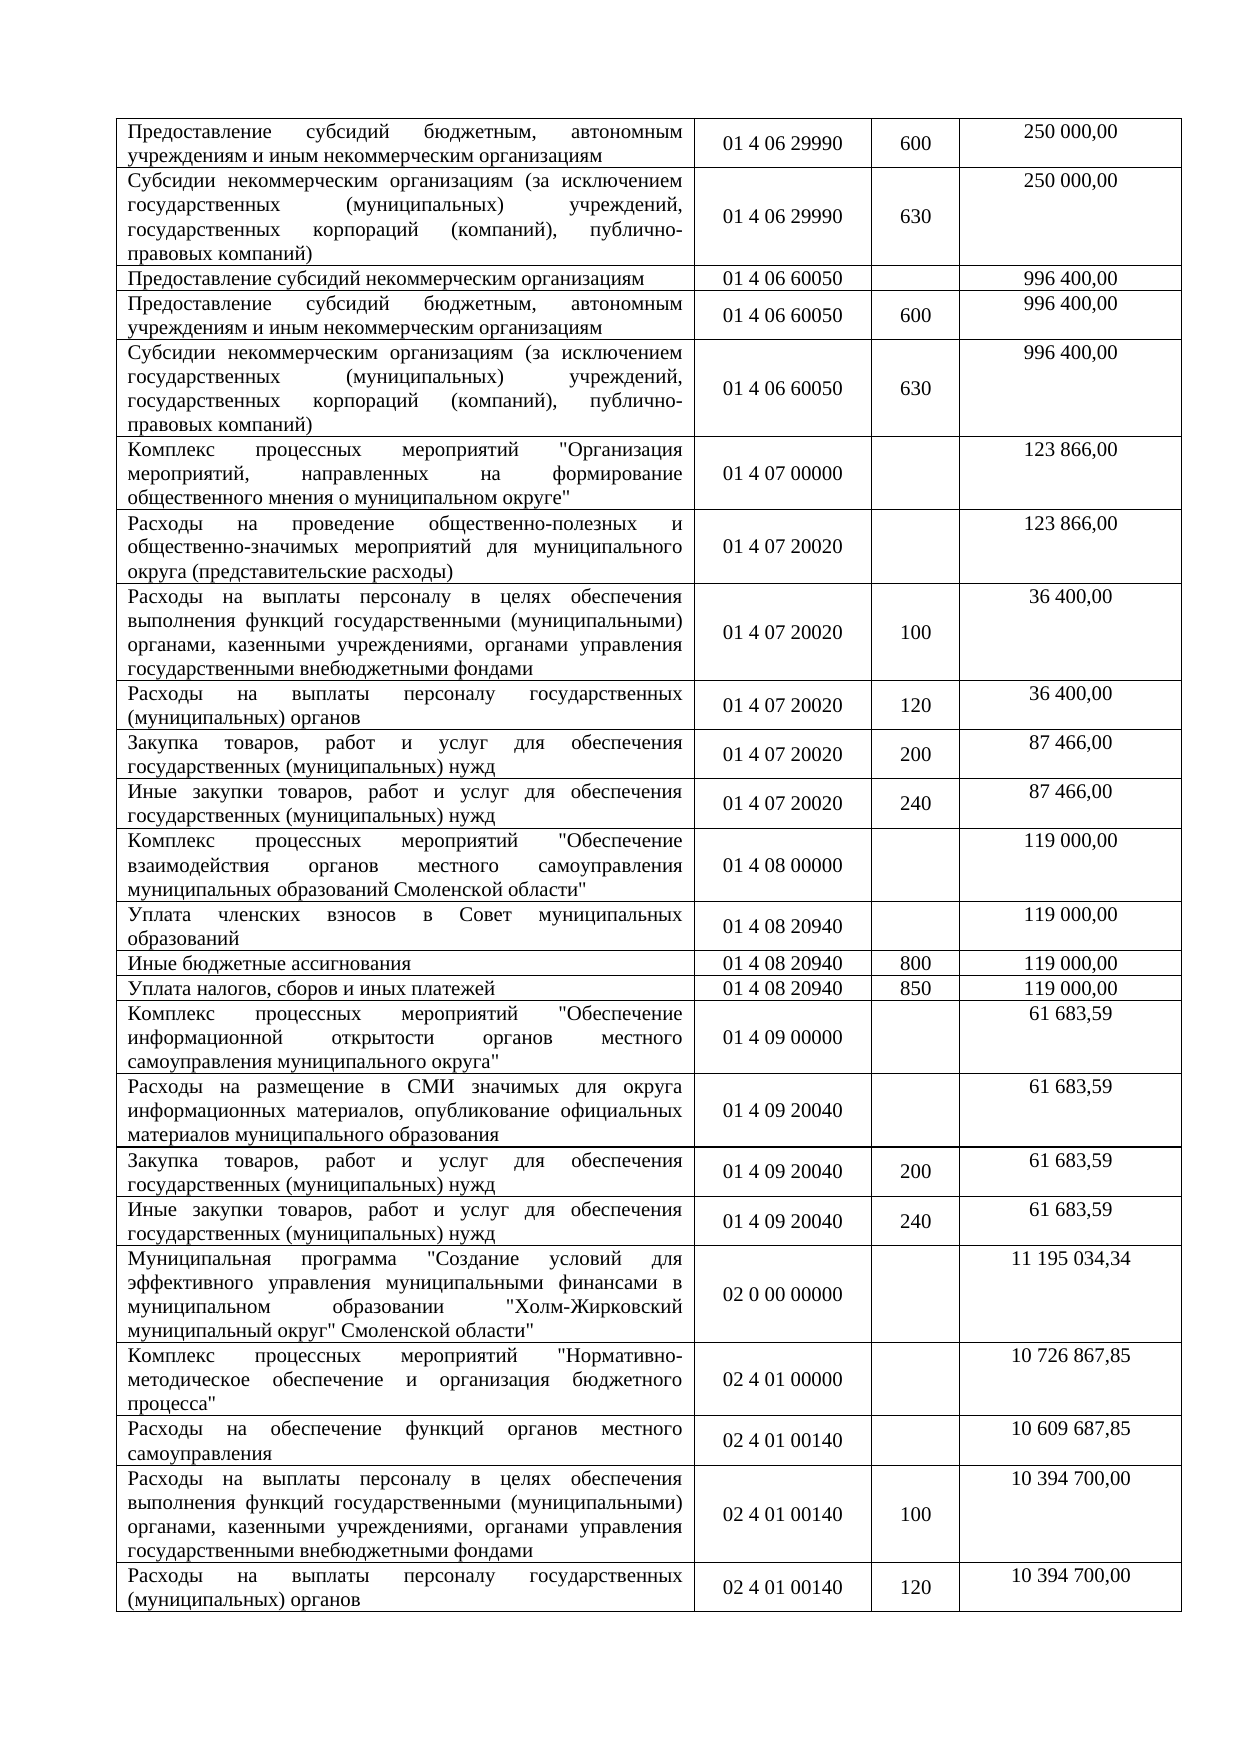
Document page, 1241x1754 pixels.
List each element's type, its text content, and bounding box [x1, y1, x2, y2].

table_cell Комплекс процессных мероприятий "Обеспечение взаимодействия органов местного самоуправления муниципальных образований Смоленской области" [117, 829, 694, 901]
table_cell 850 [872, 976, 959, 1000]
table_cell 01 4 07 20020 [695, 730, 871, 778]
table_cell 200 [872, 730, 959, 778]
table_cell Иные бюджетные ассигнования [117, 951, 694, 975]
table_cell 01 4 07 20020 [695, 510, 871, 583]
table_cell 10 609 687,85 [960, 1416, 1181, 1464]
table_cell 600 [872, 119, 959, 167]
table_cell Комплекс процессных мероприятий "Организация мероприятий, направленных на формирование общественного мнения о муниципальном округе" [117, 437, 694, 509]
table_cell Уплата налогов, сборов и иных платежей [117, 976, 694, 1000]
table_cell Предоставление субсидий бюджетным, автономным учреждениям и иным некоммерческим организациям [117, 291, 694, 339]
table_cell 119 000,00 [960, 976, 1181, 1000]
table_cell 100 [872, 1466, 959, 1562]
table_cell [872, 1343, 959, 1415]
table_cell 01 4 08 00000 [695, 829, 871, 901]
table_cell Муниципальная программа "Создание условий для эффективного управления муниципальными финансами в муниципальном образовании "Холм-Жирковский муниципальный округ" Смоленской области" [117, 1246, 694, 1342]
table_cell 61 683,59 [960, 1148, 1181, 1196]
table_cell 02 4 01 00000 [695, 1343, 871, 1415]
table_cell 61 683,59 [960, 1074, 1181, 1146]
table_cell 630 [872, 168, 959, 264]
table_cell 01 4 08 20940 [695, 951, 871, 975]
table_cell 61 683,59 [960, 1197, 1181, 1245]
table_cell 123 866,00 [960, 510, 1181, 583]
table_cell Субсидии некоммерческим организациям (за исключением государственных (муниципальных) учреждений, государственных корпораций (компаний), публично-правовых компаний) [117, 168, 694, 264]
table_cell 10 394 700,00 [960, 1466, 1181, 1562]
table_cell [872, 1074, 959, 1146]
table_cell [872, 266, 959, 290]
table_cell [872, 829, 959, 901]
table_cell Расходы на проведение общественно-полезных и общественно-значимых мероприятий для муниципального округа (представительские расходы) [117, 510, 694, 583]
table_cell Расходы на размещение в СМИ значимых для округа информационных материалов, опубликование официальных материалов муниципального образования [117, 1074, 694, 1146]
table_cell 01 4 06 60050 [695, 340, 871, 436]
table_cell Расходы на обеспечение функций органов местного самоуправления [117, 1416, 694, 1464]
table_cell 36 400,00 [960, 681, 1181, 729]
table_cell 996 400,00 [960, 291, 1181, 339]
table_cell 996 400,00 [960, 340, 1181, 436]
table_cell 01 4 07 20020 [695, 681, 871, 729]
table_cell [872, 1246, 959, 1342]
table_cell 01 4 06 29990 [695, 168, 871, 264]
table_cell [872, 1416, 959, 1464]
table_cell 996 400,00 [960, 266, 1181, 290]
table_cell 01 4 06 60050 [695, 291, 871, 339]
table_cell 02 4 01 00140 [695, 1416, 871, 1464]
table_cell 123 866,00 [960, 437, 1181, 509]
table_cell 87 466,00 [960, 730, 1181, 778]
table_cell Комплекс процессных мероприятий "Нормативно-методическое обеспечение и организация бюджетного процесса" [117, 1343, 694, 1415]
table_cell Предоставление субсидий бюджетным, автономным учреждениям и иным некоммерческим организациям [117, 119, 694, 167]
table_cell 240 [872, 1197, 959, 1245]
table_cell 02 0 00 00000 [695, 1246, 871, 1342]
table_cell 01 4 07 00000 [695, 437, 871, 509]
table_cell Закупка товаров, работ и услуг для обеспечения государственных (муниципальных) нужд [117, 730, 694, 778]
table_cell Субсидии некоммерческим организациям (за исключением государственных (муниципальных) учреждений, государственных корпораций (компаний), публично-правовых компаний) [117, 340, 694, 436]
table_cell 61 683,59 [960, 1001, 1181, 1073]
table_cell 01 4 09 20040 [695, 1148, 871, 1196]
table_cell 02 4 01 00140 [695, 1466, 871, 1562]
table_cell Иные закупки товаров, работ и услуг для обеспечения государственных (муниципальных) нужд [117, 1197, 694, 1245]
table_cell 87 466,00 [960, 779, 1181, 827]
table_cell [872, 902, 959, 950]
table_cell 100 [872, 584, 959, 680]
table_cell Расходы на выплаты персоналу государственных (муниципальных) органов [117, 681, 694, 729]
table_cell 120 [872, 1563, 959, 1611]
table_cell 11 195 034,34 [960, 1246, 1181, 1342]
table_cell 119 000,00 [960, 902, 1181, 950]
table_cell 800 [872, 951, 959, 975]
table_cell 36 400,00 [960, 584, 1181, 680]
table_cell 600 [872, 291, 959, 339]
table_cell [872, 1001, 959, 1073]
table_cell 630 [872, 340, 959, 436]
table_cell 120 [872, 681, 959, 729]
table_cell [872, 510, 959, 583]
table_cell 01 4 09 00000 [695, 1001, 871, 1073]
table_cell Комплекс процессных мероприятий "Обеспечение информационной открытости органов местного самоуправления муниципального округа" [117, 1001, 694, 1073]
table_cell 01 4 09 20040 [695, 1197, 871, 1245]
table_cell 250 000,00 [960, 119, 1181, 167]
table_cell 01 4 08 20940 [695, 976, 871, 1000]
table_cell 01 4 06 60050 [695, 266, 871, 290]
table_cell 119 000,00 [960, 829, 1181, 901]
table_cell 200 [872, 1148, 959, 1196]
table_cell Уплата членских взносов в Совет муниципальных образований [117, 902, 694, 950]
table_cell 01 4 08 20940 [695, 902, 871, 950]
table_cell Расходы на выплаты персоналу государственных (муниципальных) органов [117, 1563, 694, 1611]
table_cell [872, 437, 959, 509]
table_cell 01 4 07 20020 [695, 584, 871, 680]
table_cell 119 000,00 [960, 951, 1181, 975]
table_cell Иные закупки товаров, работ и услуг для обеспечения государственных (муниципальных) нужд [117, 779, 694, 827]
table_cell 10 394 700,00 [960, 1563, 1181, 1611]
table_cell 01 4 06 29990 [695, 119, 871, 167]
table_cell 10 726 867,85 [960, 1343, 1181, 1415]
table_cell Закупка товаров, работ и услуг для обеспечения государственных (муниципальных) нужд [117, 1148, 694, 1196]
table_cell 250 000,00 [960, 168, 1181, 264]
table_cell 02 4 01 00140 [695, 1563, 871, 1611]
table_cell 240 [872, 779, 959, 827]
table_cell 01 4 07 20020 [695, 779, 871, 827]
table_cell 01 4 09 20040 [695, 1074, 871, 1146]
table_cell Предоставление субсидий некоммерческим организациям [117, 266, 694, 290]
